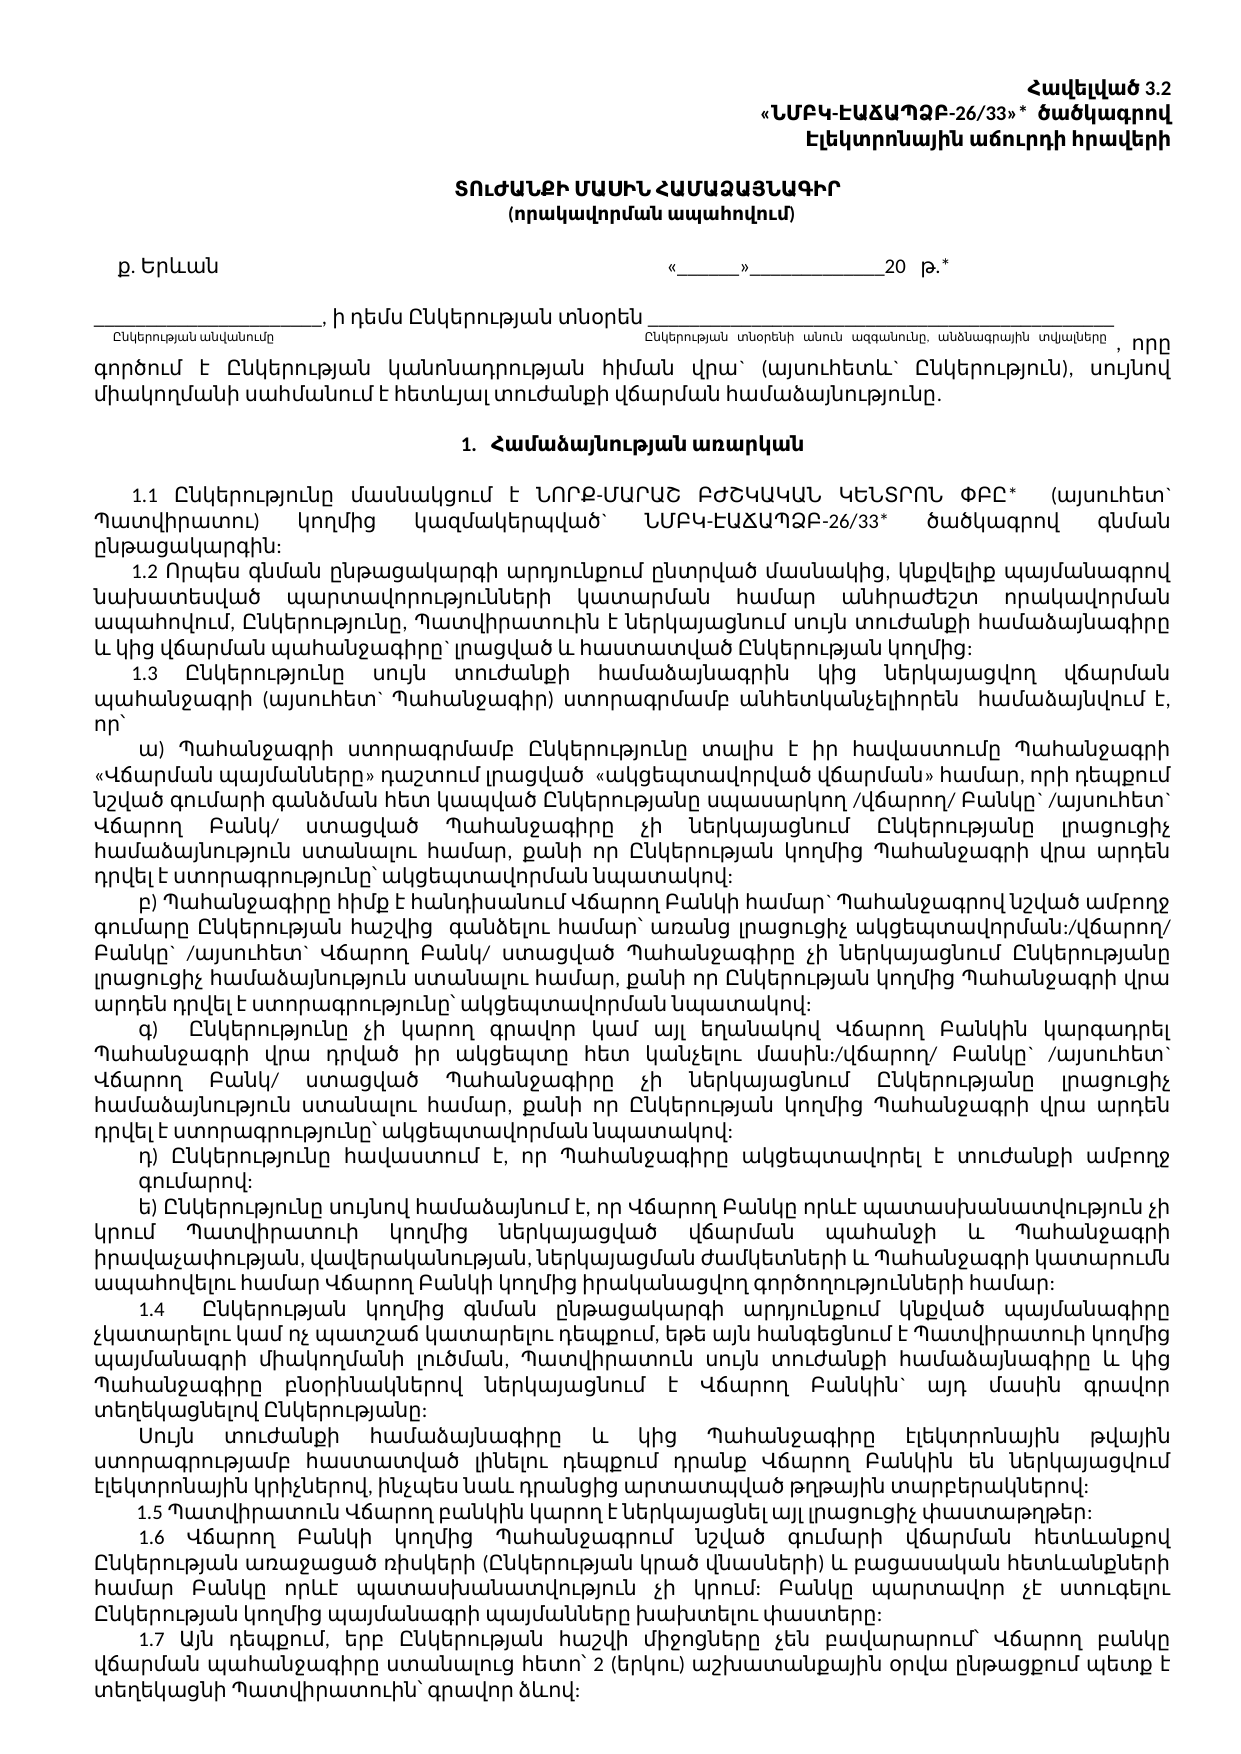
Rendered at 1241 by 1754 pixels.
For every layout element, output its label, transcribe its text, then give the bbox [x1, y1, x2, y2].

text ք. Երևան «______»_____________20 թ.* [94, 254, 1171, 279]
text (որակավորման ապահովում) [94, 202, 1171, 225]
text ե) Ընկերությունը սույնով համաձայնում է, որ Վճարող Բանկը որևէ պատասխանատվություն չի կրում Պատվիրատուի կողմից ներկայացված վճարման պահանջի և Պահանջագրի իրավաչափության, վավերականության, ներկայացման ժամկետների և Պահանջագրի կատարումն ապահովելու համար Վճարող Բանկի կողմից իրականացվող գործողությունների համար: [94, 1194, 1171, 1296]
text Հավելված 3.2 [94, 75, 1171, 100]
text 1.6 Վճարող Բանկի կողմից Պահանջագրում նշված գումարի վճարման հետևանքով Ընկերության առաջացած ռիսկերի (Ընկերության կրած վնասների) և բացասական հետևանքների համար Բանկը որևէ պատասխանատվություն չի կրում: Բանկը պարտավոր չէ ստուգելու Ընկերության կողմից պայմանագրի պայմանները խախտելու փաստերը: [94, 1524, 1171, 1626]
text 1. Համաձայնության առարկան [94, 432, 1171, 457]
text 1.1 Ընկերությունը մասնակցում է ՆՈՐՔ-ՄԱՐԱՇ ԲԺՇԿԱԿԱՆ ԿԵՆՏՐՈՆ ՓԲԸ* (այսուհետ` Պատվիրատու) կողմից կազմակերպված` ՆՄԲԿ-ԷԱՃԱՊՁԲ-26/33* ծածկագրով գնման ընթացակարգին: [94, 482, 1171, 559]
text «ՆՄԲԿ-ԷԱՃԱՊՁԲ-26/33»* ծածկագրով [94, 100, 1171, 126]
text դ) Ընկերությունը հավաստում է, որ Պահանջագիրը ակցեպտավորել է տուժանքի ամբողջ գումարով: [138, 1143, 1171, 1194]
text Ընկերության անվանումը Ընկերության տնօրենի անուն ազգանունը, անձնագրային տվյալները , որը գործում է Ընկերության կանոնադրության հիման վրա` (այսուհետև` Ընկերություն), սույնով միակողմանի սահմանում է հետևյալ տուժանքի վճարման համաձայնությունը. [94, 330, 1171, 406]
text 1.4 Ընկերության կողմից գնման ընթացակարգի արդյունքում կնքված պայմանագիրը չկատարելու կամ ոչ պատշաճ կատարելու դեպքում, եթե այն հանգեցնում է Պատվիրատուի կողմից պայմանագրի միակողմանի լուծման, Պատվիրատուն սույն տուժանքի համաձայնագիրը և կից Պահանջագիրը բնօրինակներով ներկայացնում է Վճարող Բանկին` այդ մասին գրավոր տեղեկացնելով Ընկերությանը: [94, 1296, 1171, 1423]
text 1.5 Պատվիրատուն Վճարող բանկին կարող է ներկայացնել այլ լրացուցիչ փաստաթղթեր: [94, 1499, 1171, 1524]
text ՏՈւԺԱՆՔԻ ՄԱՍԻՆ ՀԱՄԱՁԱՅՆԱԳԻՐ [94, 177, 1171, 202]
text գ) Ընկերությունը չի կարող գրավոր կամ այլ եղանակով Վճարող Բանկին կարգադրել Պահանջագրի վրա դրված իր ակցեպտը հետ կանչելու մասին:/վճարող/ Բանկը` /այսուհետ` Վճարող Բանկ/ ստացված Պահանջագիրը չի ներկայացնում Ընկերությանը լրացուցիչ համաձայնություն ստանալու համար, քանի որ Ընկերության կողմից Պահանջագրի վրա արդեն դրվել է ստորագրությունը՝ ակցեպտավորման նպատակով: [94, 1016, 1171, 1143]
text 1.3 Ընկերությունը սույն տուժանքի համաձայնագրին կից ներկայացվող վճարման պահանջագրի (այսուհետ` Պահանջագիր) ստորագրմամբ անհետկանչելիորեն համաձայնվում է, որ՝ [94, 660, 1171, 737]
text բ) Պահանջագիրը հիմք է հանդիսանում Վճարող Բանկի համար` Պահանջագրով նշված ամբողջ գումարը Ընկերության հաշվից գանձելու համար՝ առանց լրացուցիչ ակցեպտավորման:/վճարող/ Բանկը` /այսուհետ` Վճարող Բանկ/ ստացված Պահանջագիրը չի ներկայացնում Ընկերությանը լրացուցիչ համաձայնություն ստանալու համար, քանի որ Ընկերության կողմից Պահանջագրի վրա արդեն դրվել է ստորագրությունը՝ ակցեպտավորման նպատակով: [94, 889, 1171, 1016]
text Էլեկտրոնային աճուրդի հրավերի [94, 126, 1171, 151]
text Սույն տուժանքի համաձայնագիրը և կից Պահանջագիրը էլեկտրոնային թվային ստորագրությամբ հաստատված լինելու դեպքում դրանք Վճարող Բանկին են ներկայացվում էլեկտրոնային կրիչներով, ինչպես նաև դրանցից արտատպված թղթային տարբերակներով: [94, 1423, 1171, 1499]
text 1.2 Որպես գնման ընթացակարգի արդյունքում ընտրված մասնակից, կնքվելիք պայմանագրով նախատեսված պարտավորությունների կատարման համար անհրաժեշտ որակավորման ապահովում, Ընկերությունը, Պատվիրատուին է ներկայացնում սույն տուժանքի համաձայնագիրը և կից վճարման պահանջագիրը` լրացված և հաստատված Ընկերության կողմից: [94, 559, 1171, 660]
text ա) Պահանջագրի ստորագրմամբ Ընկերությունը տալիս է իր հավաստումը Պահանջագրի «Վճարման պայմանները» դաշտում լրացված «ակցեպտավորված վճարման» համար, որի դեպքում նշված գումարի գանձման հետ կապված Ընկերությանը սպասարկող /վճարող/ Բանկը` /այսուհետ` Վճարող Բանկ/ ստացված Պահանջագիրը չի ներկայացնում Ընկերությանը լրացուցիչ համաձայնություն ստանալու համար, քանի որ Ընկերության կողմից Պահանջագրի վրա արդեն դրվել է ստորագրությունը՝ ակցեպտավորման նպատակով: [94, 737, 1171, 889]
text ______________________, ի դեմս Ընկերության տնօրեն _____________________________________________ [94, 304, 1171, 330]
text 1.7 Այն դեպքում, երբ Ընկերության հաշվի միջոցները չեն բավարարում՝ Վճարող բանկը վճարման պահանջագիրը ստանալուց հետո՝ 2 (երկու) աշխատանքային օրվա ընթացքում պետք է տեղեկացնի Պատվիրատուին՝ գրավոր ձևով: [94, 1626, 1171, 1702]
